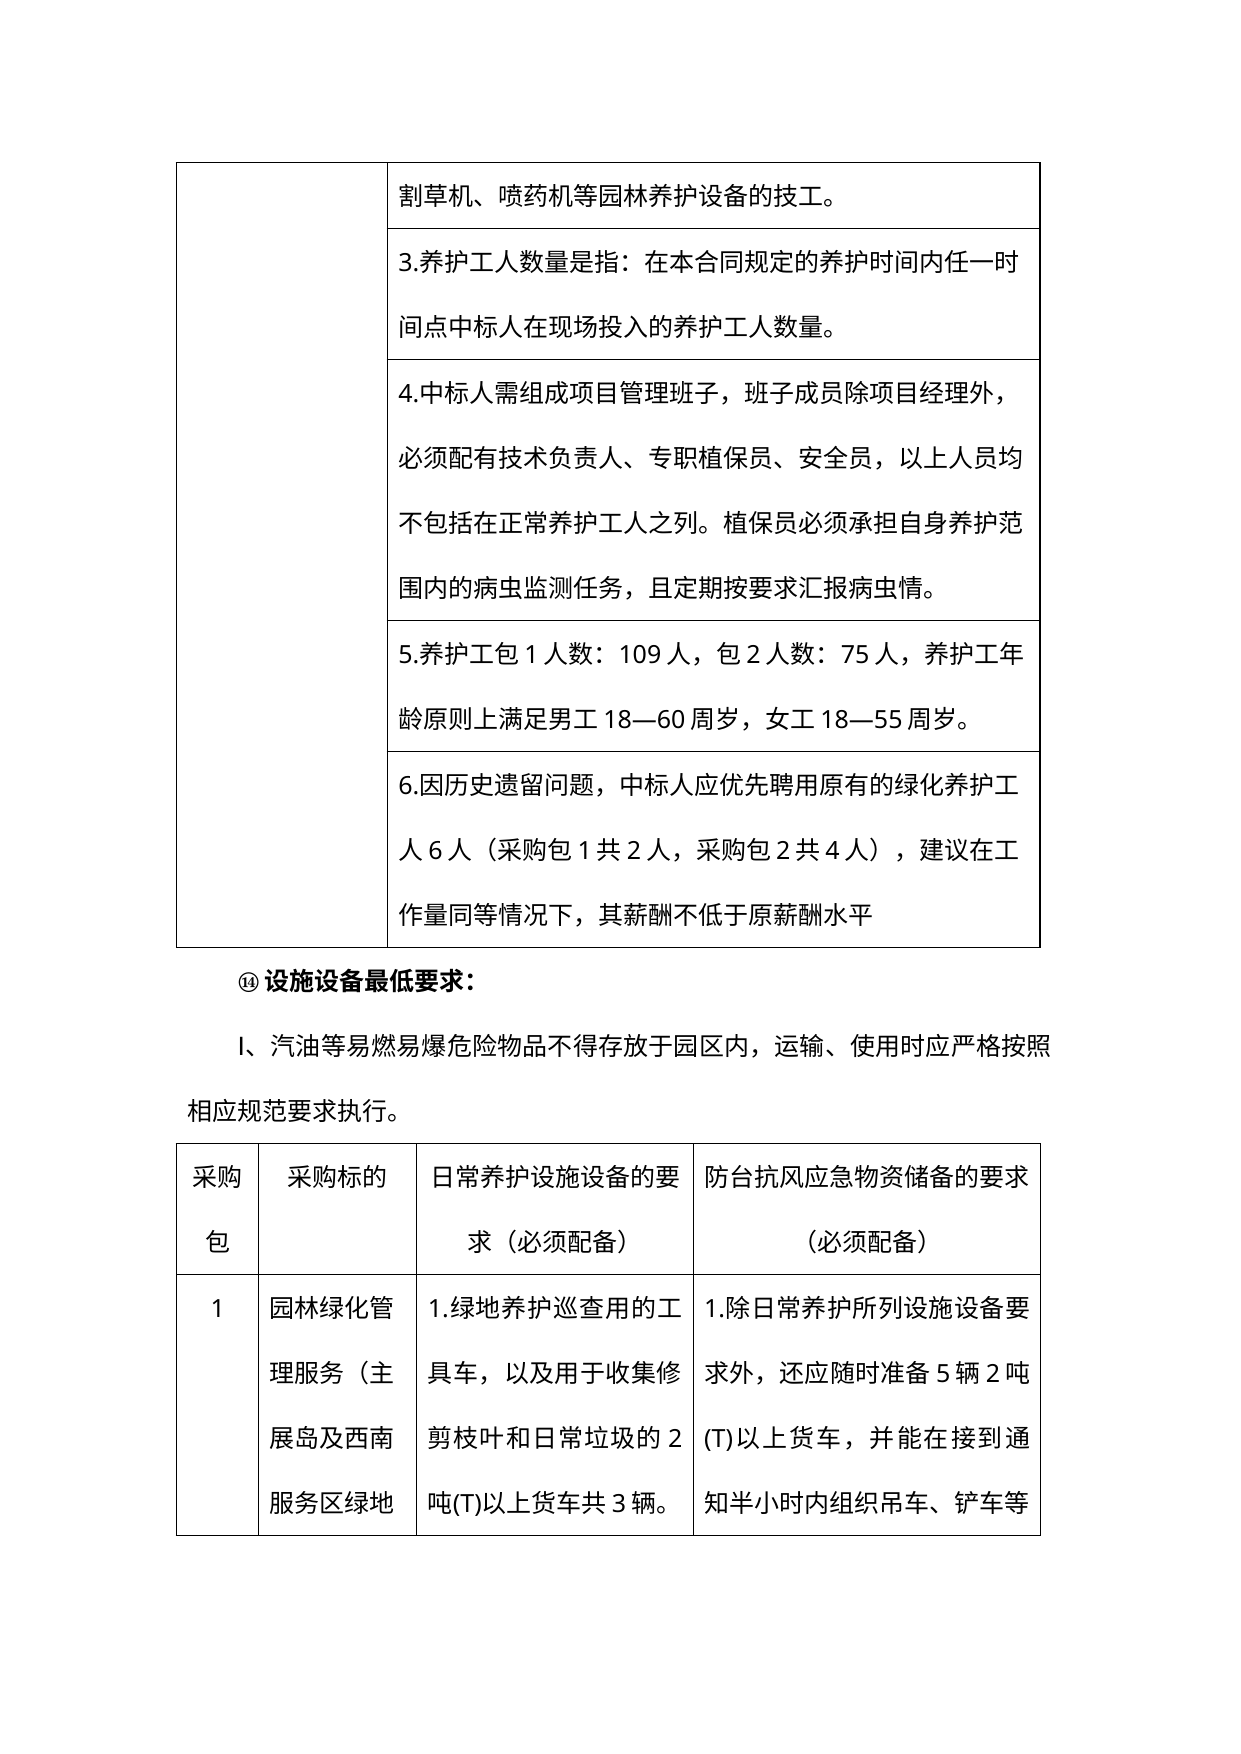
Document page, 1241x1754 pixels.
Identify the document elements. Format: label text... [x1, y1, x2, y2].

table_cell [388, 163, 1039, 228]
table_cell 1 [177, 1275, 258, 1535]
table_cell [417, 1275, 693, 1535]
table_cell 6.因历史遗留问题，中标人应优先聘用原有的绿化养护工人6人（采购包1共2人，采购包2共4人），建议在工作量同等情况下，其薪酬不低于原薪酬水平 [388, 752, 1039, 947]
table_cell 5.养护工包1人数：109人，包2人数：75人，养护工年龄原则上满足男工18—60周岁，女工18—55周岁。 [388, 621, 1039, 751]
text ⑭设施设备最低要求： [187, 948, 1053, 1013]
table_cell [259, 1275, 416, 1535]
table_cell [694, 1275, 1040, 1535]
table_header 采购标的 [259, 1144, 416, 1274]
table_header 采购包 [177, 1144, 258, 1274]
table_header 防台抗风应急物资储备的要求 （必须配备） [694, 1144, 1040, 1274]
text Ⅰ、汽油等易燃易爆危险物品不得存放于园区内，运输、使用时应严格按照相应规范要求执行。 [187, 1013, 1053, 1143]
table_cell 3.养护工人数量是指：在本合同规定的养护时间内任一时间点中标人在现场投入的养护工人数量。 [388, 229, 1039, 359]
table_cell 4.中标人需组成项目管理班子，班子成员除项目经理外，必须配有技术负责人、专职植保员、安全员，以上人员均不包括在正常养护工人之列。植保员必须承担自身养护范围内的病虫监测任务，且定期按要求汇报病虫情。 [388, 360, 1039, 620]
table_header 日常养护设施设备的要求（必须配备） [417, 1144, 693, 1274]
